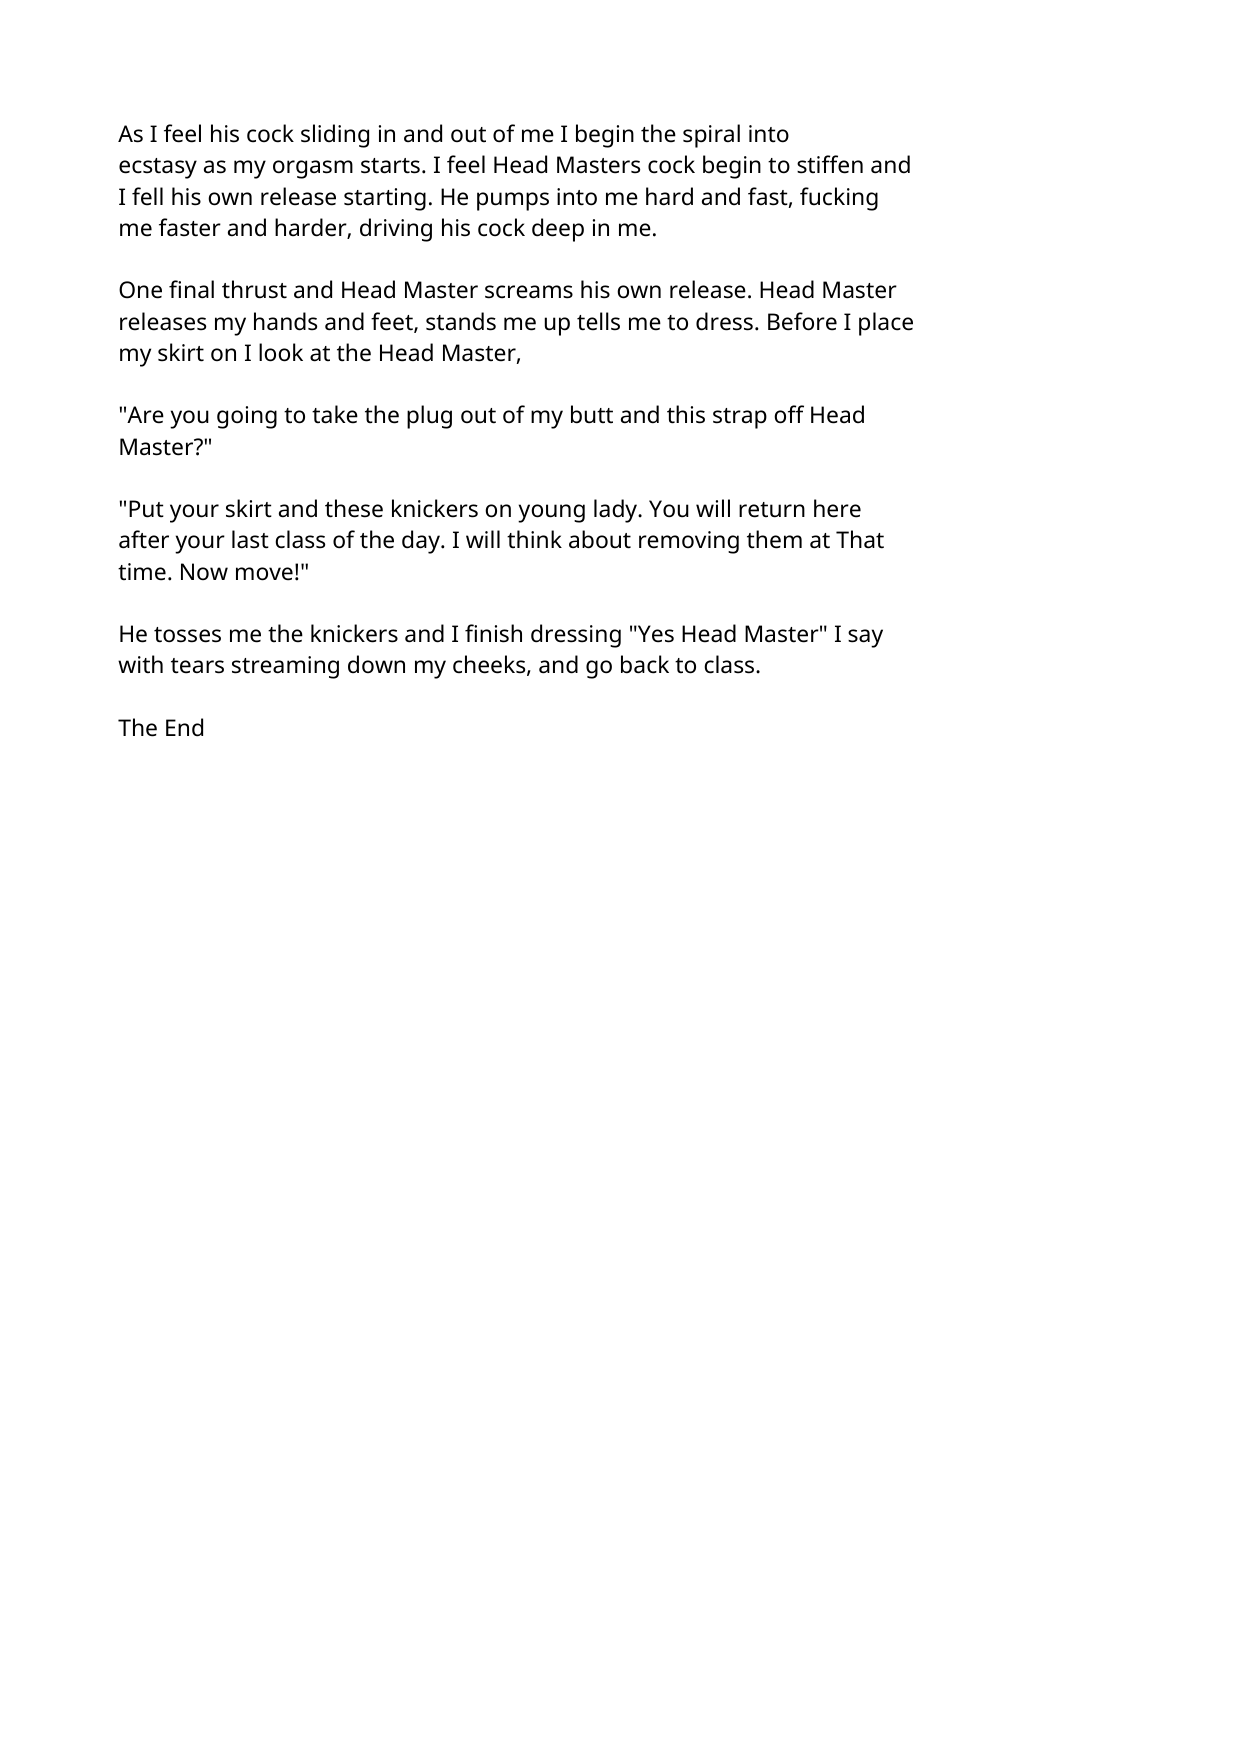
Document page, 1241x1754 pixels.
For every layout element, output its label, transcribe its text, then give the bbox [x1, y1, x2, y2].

text my skirt on I look at the Head Master, [118, 337, 1122, 368]
text Master?" [118, 431, 1122, 462]
text He tosses me the knickers and I finish dressing "Yes Head Master" I say [118, 618, 1122, 649]
text One final thrust and Head Master screams his own release. Head Master [118, 274, 1122, 306]
text me faster and harder, driving his cock deep in me. [118, 212, 1122, 243]
text with tears streaming down my cheeks, and go back to class. [118, 649, 1122, 681]
text time. Now move!" [118, 556, 1122, 587]
text "Are you going to take the plug out of my butt and this strap off Head [118, 399, 1122, 431]
text As I feel his cock sliding in and out of me I begin the spiral into [118, 118, 1122, 149]
text I fell his own release starting. He pumps into me hard and fast, fucking [118, 181, 1122, 212]
text releases my hands and feet, stands me up tells me to dress. Before I place [118, 306, 1122, 337]
text "Put your skirt and these knickers on young lady. You will return here [118, 493, 1122, 524]
text after your last class of the day. I will think about removing them at That [118, 524, 1122, 556]
text The End [118, 712, 1122, 743]
text ecstasy as my orgasm starts. I feel Head Masters cock begin to stiffen and [118, 149, 1122, 181]
